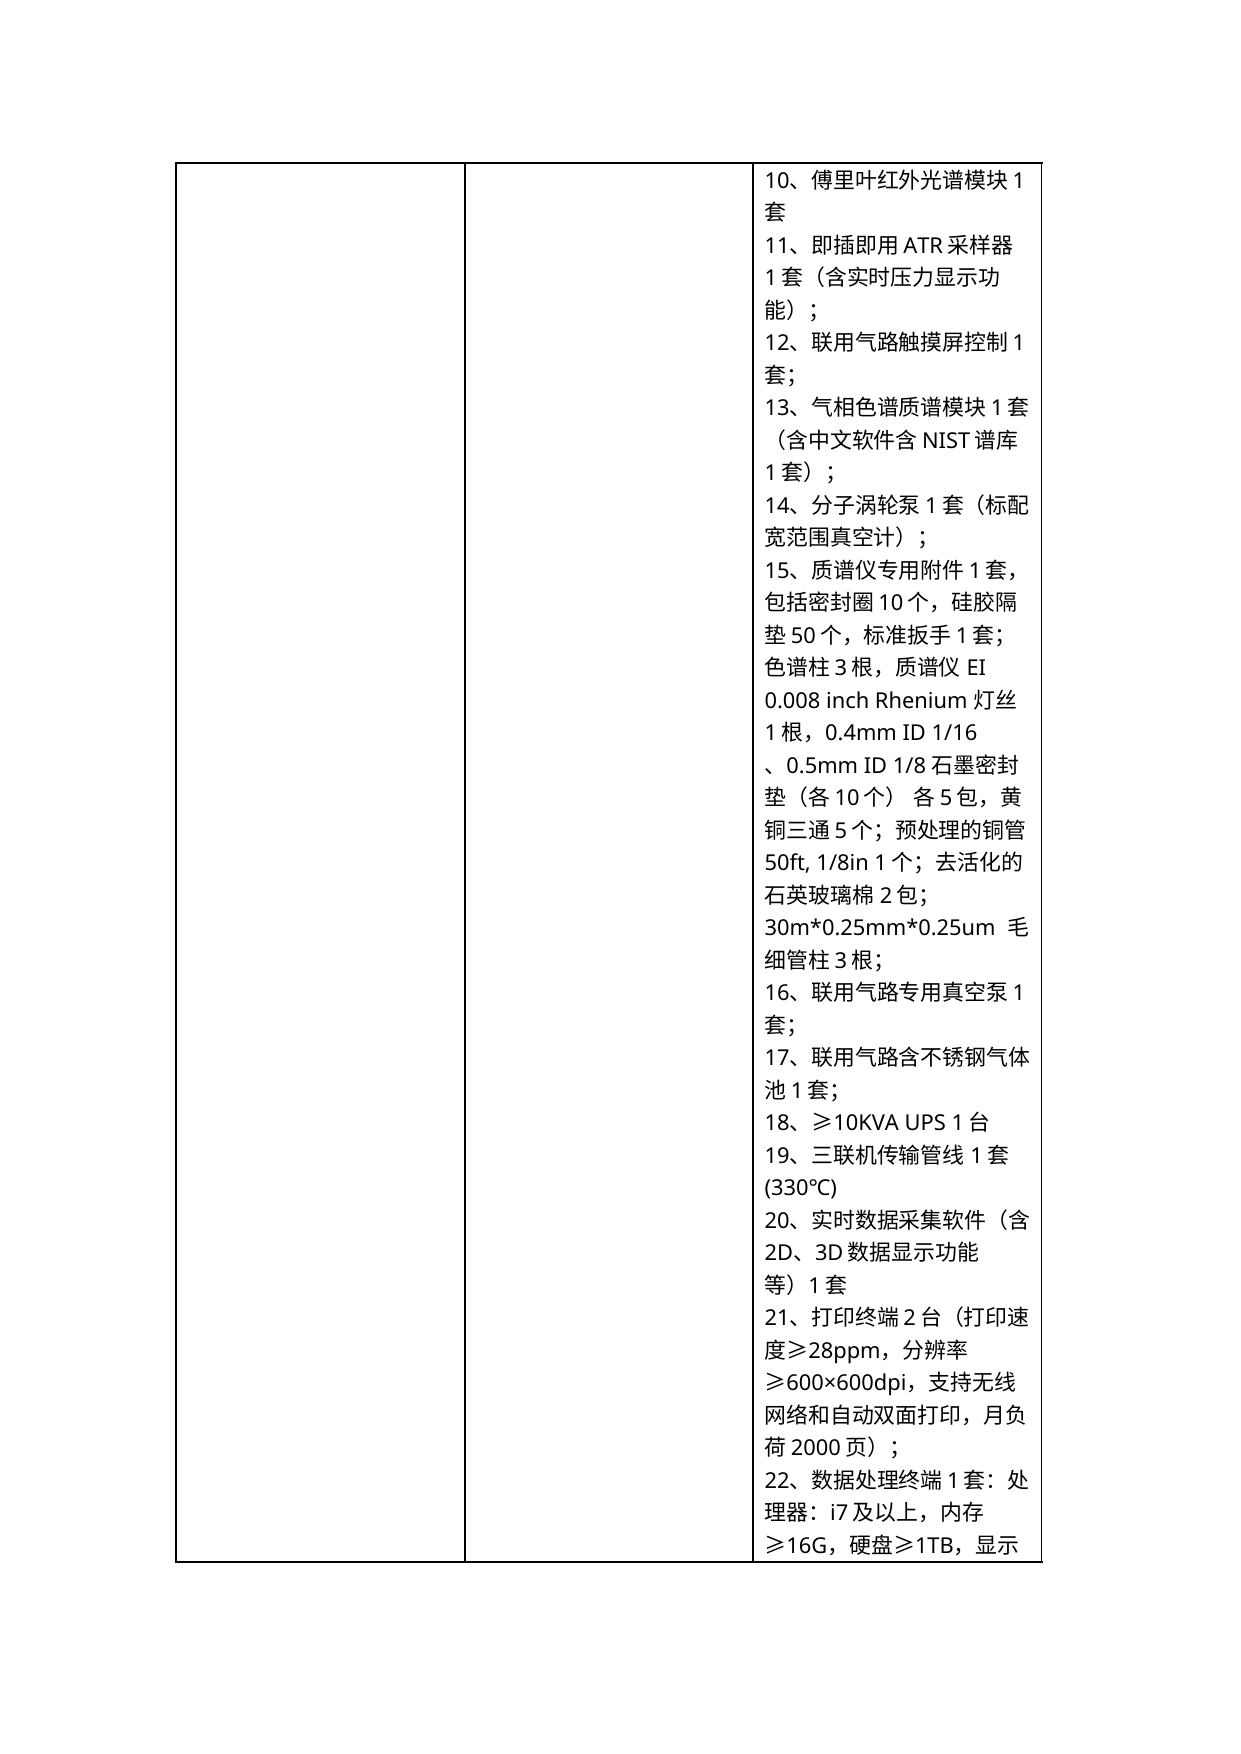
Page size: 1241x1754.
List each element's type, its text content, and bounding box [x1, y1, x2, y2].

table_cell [754, 164, 1041, 1561]
table_cell [466, 164, 752, 1561]
table_cell 1 [177, 164, 464, 1561]
